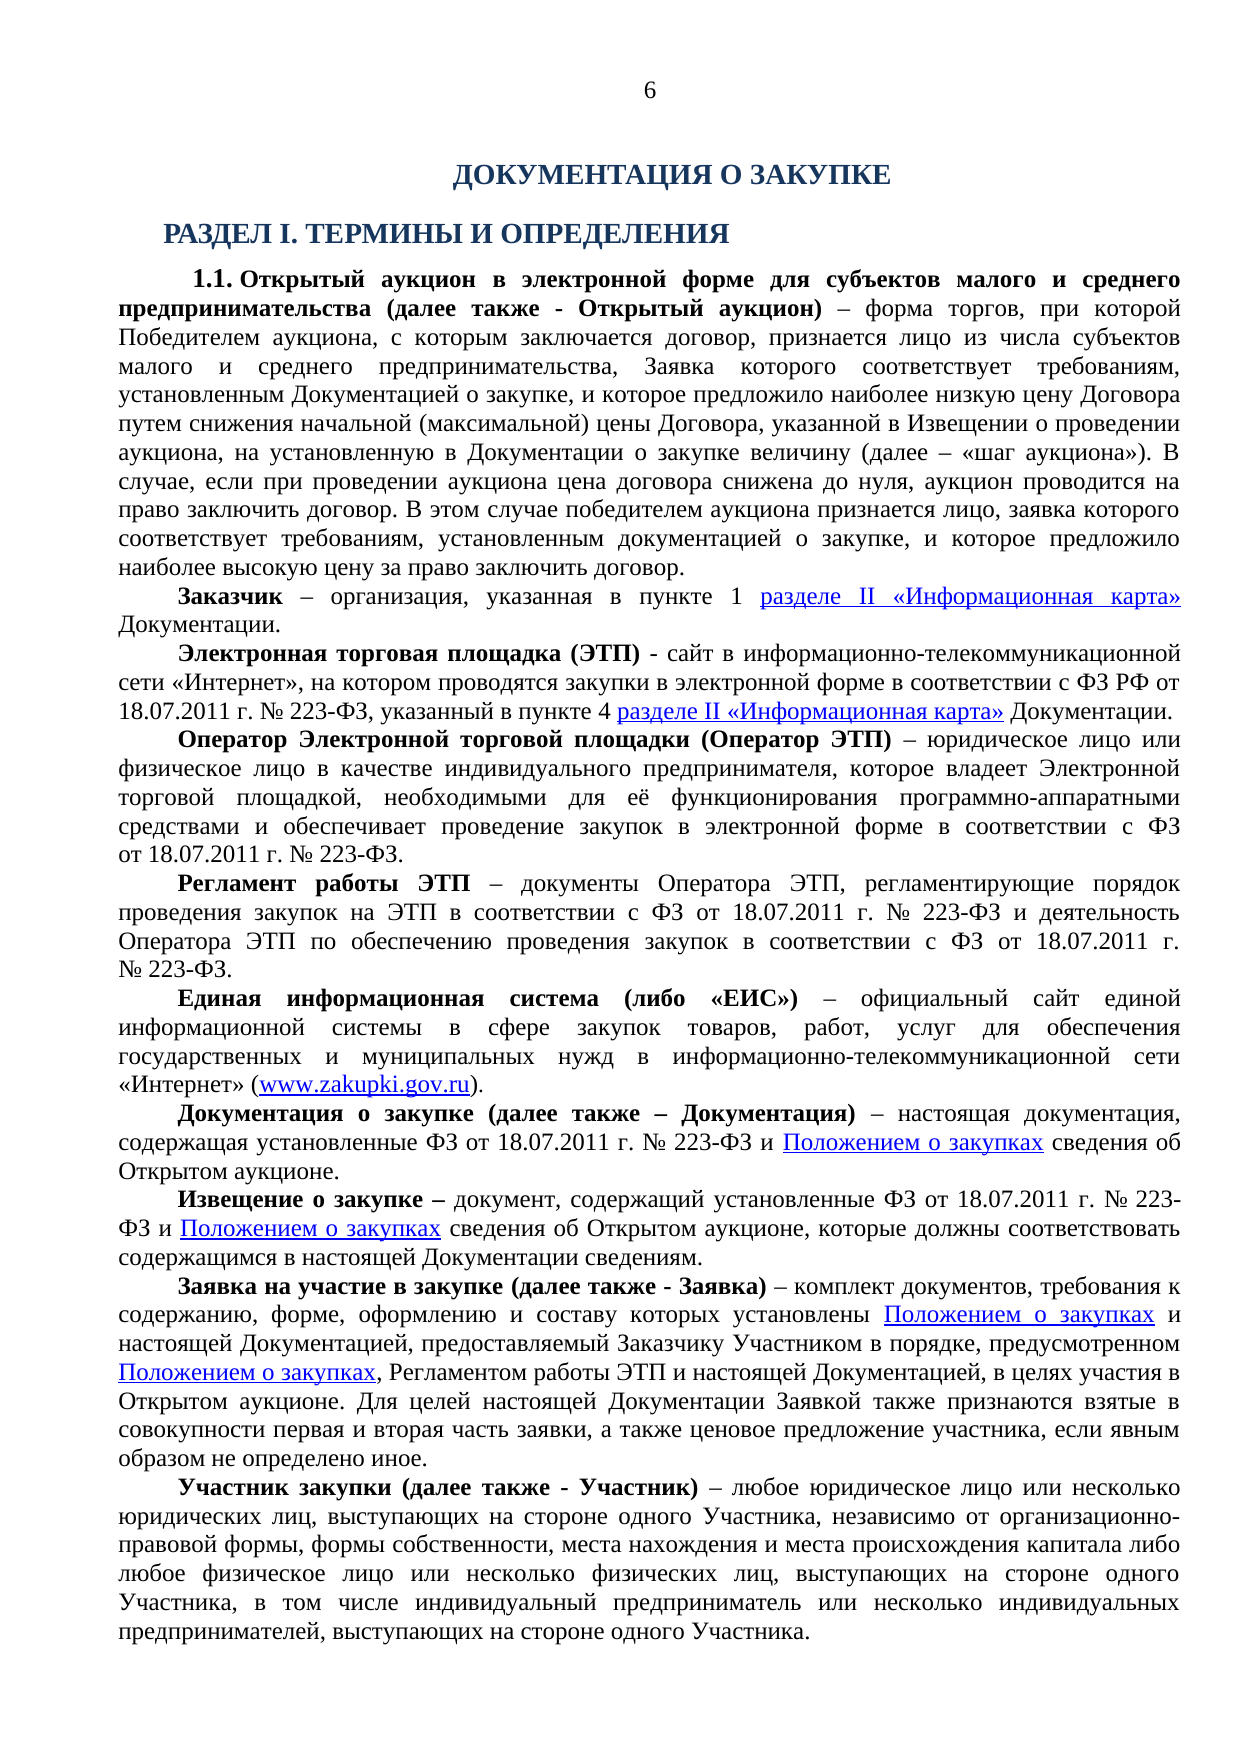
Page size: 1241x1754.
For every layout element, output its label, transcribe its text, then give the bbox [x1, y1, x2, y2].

list Открытый аукцион в электронной форме для субъектов малого и среднего предпринимательства (далее также - Открытый аукцион) – форма торгов, при которой Победителем аукциона, с которым заключается договор, признается лицо из числа субъектов малого и среднего предпринимательства, Заявка которого соответствует требованиям, установленным Документацией о закупке, и которое предложило наиболее низкую цену Договора путем снижения начальной (максимальной) цены Договора, указанной в Извещении о проведении аукциона, на установленную в Документации о закупке величину (далее – «шаг аукциона»). В случае, если при проведении аукциона цена договора снижена до нуля, аукцион проводится на право заключить договор. В этом случае победителем аукциона признается лицо, заявка которого соответствует требованиям, установленным документацией о закупке, и которое предложило наиболее высокую цену за право заключить договор. [118, 262, 1181, 581]
text Заявка на участие в закупке (далее также - Заявка) – комплект документов, требования к содержанию, форме, оформлению и составу которых установлены Положением о закупках и настоящей Документацией, предоставляемый Заказчику Участником в порядке, предусмотренном Положением о закупках, Регламентом работы ЭТП и настоящей Документацией, в целях участия в Открытом аукционе. Для целей настоящей Документации Заявкой также признаются взятые в совокупности первая и вторая часть заявки, а также ценовое предложение участника, если явным образом не определено иное. [118, 1271, 1181, 1472]
text Регламент работы ЭТП – документы Оператора ЭТП, регламентирующие порядок проведения закупок на ЭТП в соответствии с ФЗ от 18.07.2011 г. № 223-ФЗ и деятельность Оператора ЭТП по обеспечению проведения закупок в соответствии с ФЗ от 18.07.2011 г. № 223-ФЗ. [118, 868, 1181, 983]
text Оператор Электронной торговой площадки (Оператор ЭТП) – юридическое лицо или физическое лицо в качестве индивидуального предпринимателя, которое владеет Электронной торговой площадкой, необходимыми для её функционирования программно-аппаратными средствами и обеспечивает проведение закупок в электронной форме в соответствии с ФЗ от 18.07.2011 г. № 223-ФЗ. [118, 724, 1181, 868]
text Электронная торговая площадка (ЭТП) - сайт в информационно-телекоммуникационной сети «Интернет», на котором проводятся закупки в электронной форме в соответствии с ФЗ РФ от 18.07.2011 г. № 223-ФЗ, указанный в пункте 4 разделе II «Информационная карта» Документации. [118, 638, 1181, 724]
text ДОКУМЕНТАЦИЯ О ЗАКУПКЕ [163, 157, 1181, 191]
text РАЗДЕЛ I. ТЕРМИНЫ И ОПРЕДЕЛЕНИЯ [163, 216, 1181, 249]
text Заказчик – организация, указанная в пункте 1 разделе II «Информационная карта» Документации. [118, 581, 1181, 638]
text Документация о закупке (далее также – Документация) – настоящая документация, содержащая установленные ФЗ от 18.07.2011 г. № 223-ФЗ и Положением о закупках сведения об Открытом аукционе. [118, 1098, 1181, 1184]
text Участник закупки (далее также - Участник) – любое юридическое лицо или несколько юридических лиц, выступающих на стороне одного Участника, независимо от организационно-правовой формы, формы собственности, места нахождения и места происхождения капитала либо любое физическое лицо или несколько физических лиц, выступающих на стороне одного Участника, в том числе индивидуальный предприниматель или несколько индивидуальных предпринимателей, выступающих на стороне одного Участника. [118, 1472, 1181, 1644]
text Единая информационная система (либо «ЕИС») – официальный сайт единой информационной системы в сфере закупок товаров, работ, услуг для обеспечения государственных и муниципальных нужд в информационно-телекоммуникационной сети «Интернет» (www.zakupki.gov.ru). [118, 983, 1181, 1098]
text Извещение о закупке – документ, содержащий установленные ФЗ от 18.07.2011 г. № 223-ФЗ и Положением о закупках сведения об Открытом аукционе, которые должны соответствовать содержащимся в настоящей Документации сведениям. [118, 1184, 1181, 1271]
